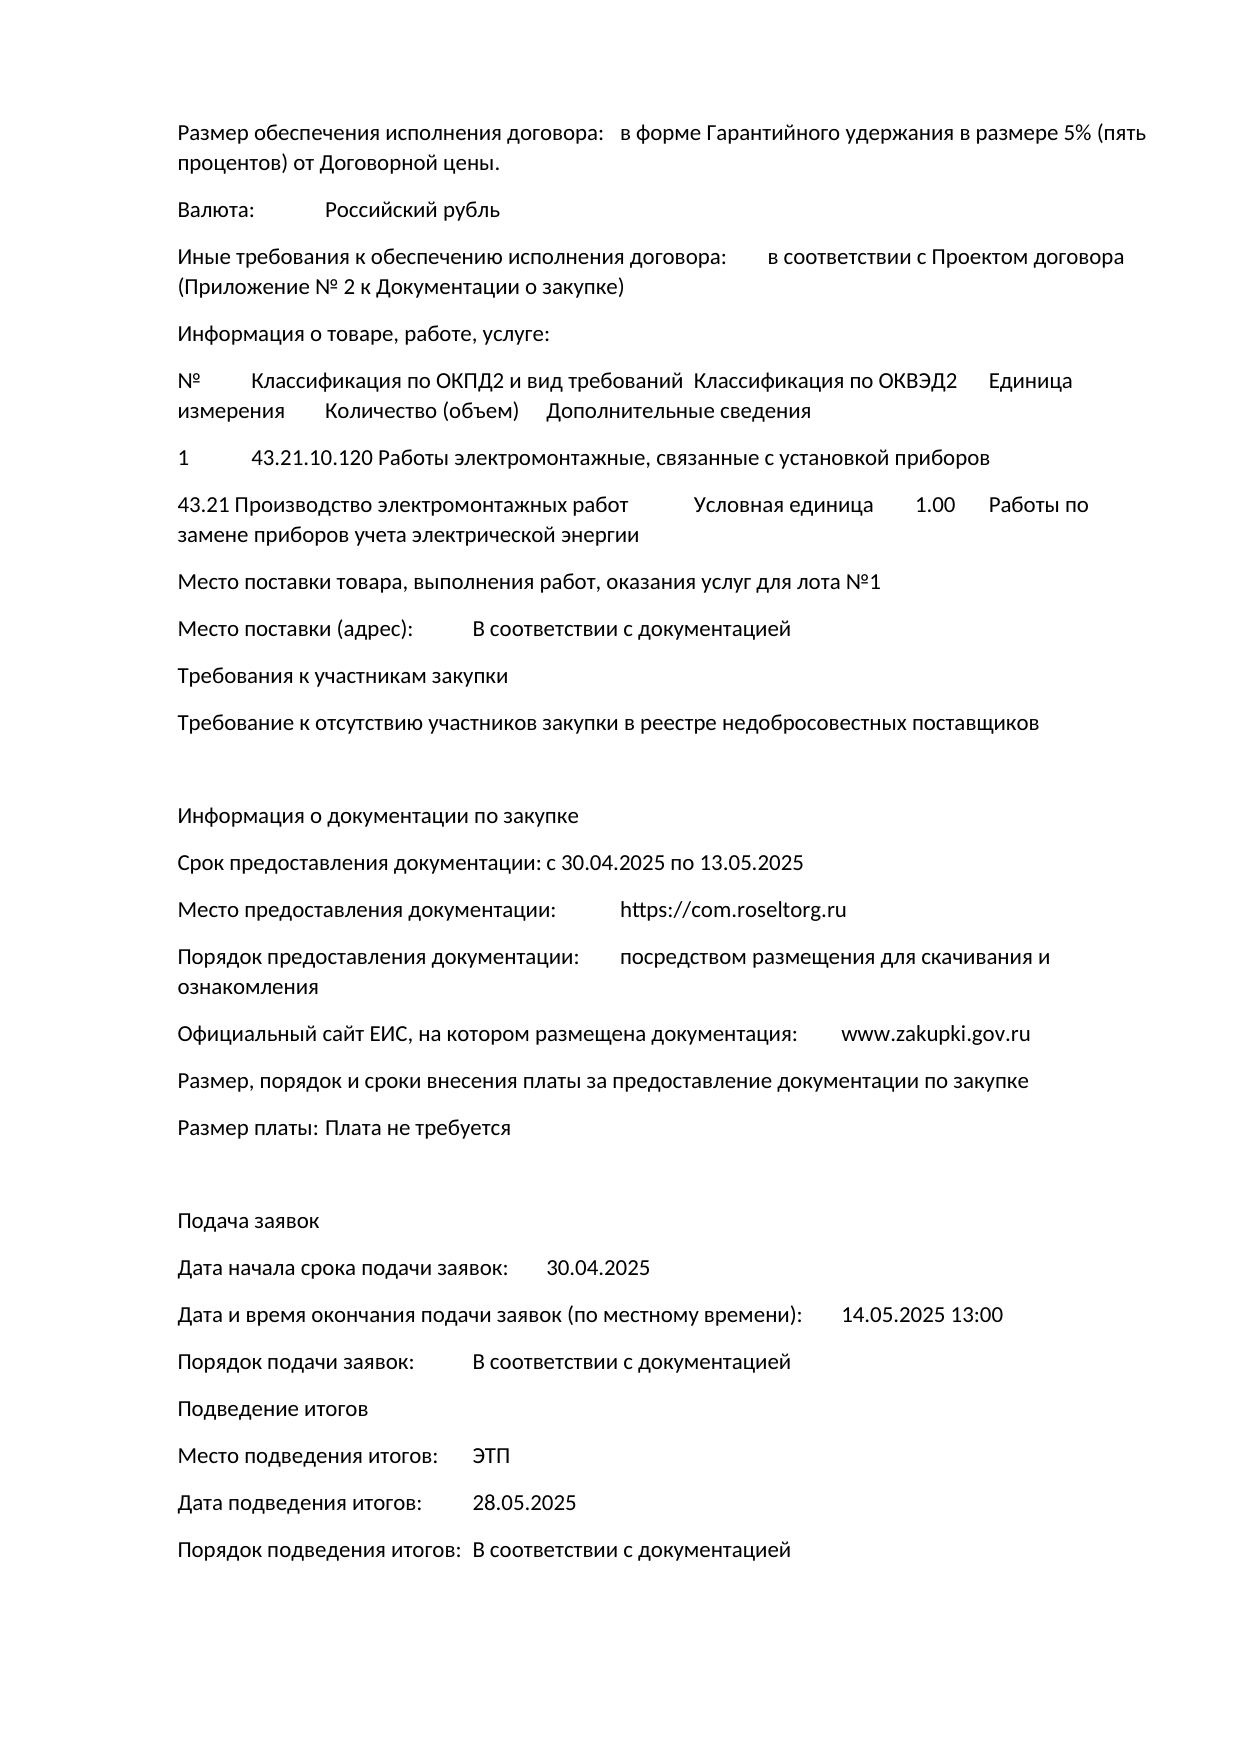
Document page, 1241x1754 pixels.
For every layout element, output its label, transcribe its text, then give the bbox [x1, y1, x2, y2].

text Подача заявок [177, 1207, 1152, 1235]
text Информация о документации по закупке [177, 801, 1152, 829]
text 1 43.21.10.120 Работы электромонтажные, связанные с установкой приборов [177, 443, 1152, 471]
text Требование к отсутствию участников закупки в реестре недобросовестных поставщиков [177, 708, 1152, 736]
text Валюта: Российский рубль [177, 195, 1152, 223]
text Порядок подачи заявок: В соответствии с документацией [177, 1347, 1152, 1375]
text Срок предоставления документации: с 30.04.2025 по 13.05.2025 [177, 848, 1152, 876]
text Подведение итогов [177, 1394, 1152, 1422]
text 43.21 Производство электромонтажных работ Условная единица 1.00 Работы по замене приборов учета электрической энергии [177, 490, 1152, 548]
text Дата подведения итогов: 28.05.2025 [177, 1488, 1152, 1516]
text Требования к участникам закупки [177, 661, 1152, 689]
text Место поставки товара, выполнения работ, оказания услуг для лота №1 [177, 567, 1152, 595]
text Порядок предоставления документации: посредством размещения для скачивания и ознакомления [177, 942, 1152, 1000]
text Иные требования к обеспечению исполнения договора: в соответствии с Проектом договора (Приложение № 2 к Документации о закупке) [177, 242, 1152, 300]
text Порядок подведения итогов: В соответствии с документацией [177, 1535, 1152, 1563]
text Размер обеспечения исполнения договора: в форме Гарантийного удержания в размере 5% (пять процентов) от Договорной цены. [177, 118, 1152, 176]
text Дата и время окончания подачи заявок (по местному времени): 14.05.2025 13:00 [177, 1300, 1152, 1328]
text Официальный сайт ЕИС, на котором размещена документация: www.zakupki.gov.ru [177, 1019, 1152, 1047]
text № Классификация по ОКПД2 и вид требований Классификация по ОКВЭД2 Единица измерения Количество (объем) Дополнительные сведения [177, 366, 1152, 424]
text Место предоставления документации: https://com.roseltorg.ru [177, 895, 1152, 923]
text Место подведения итогов: ЭТП [177, 1441, 1152, 1469]
text Информация о товаре, работе, услуге: [177, 319, 1152, 347]
text Размер платы: Плата не требуется [177, 1113, 1152, 1141]
text Дата начала срока подачи заявок: 30.04.2025 [177, 1253, 1152, 1282]
text Размер, порядок и сроки внесения платы за предоставление документации по закупке [177, 1066, 1152, 1094]
text Место поставки (адрес): В соответствии с документацией [177, 614, 1152, 642]
